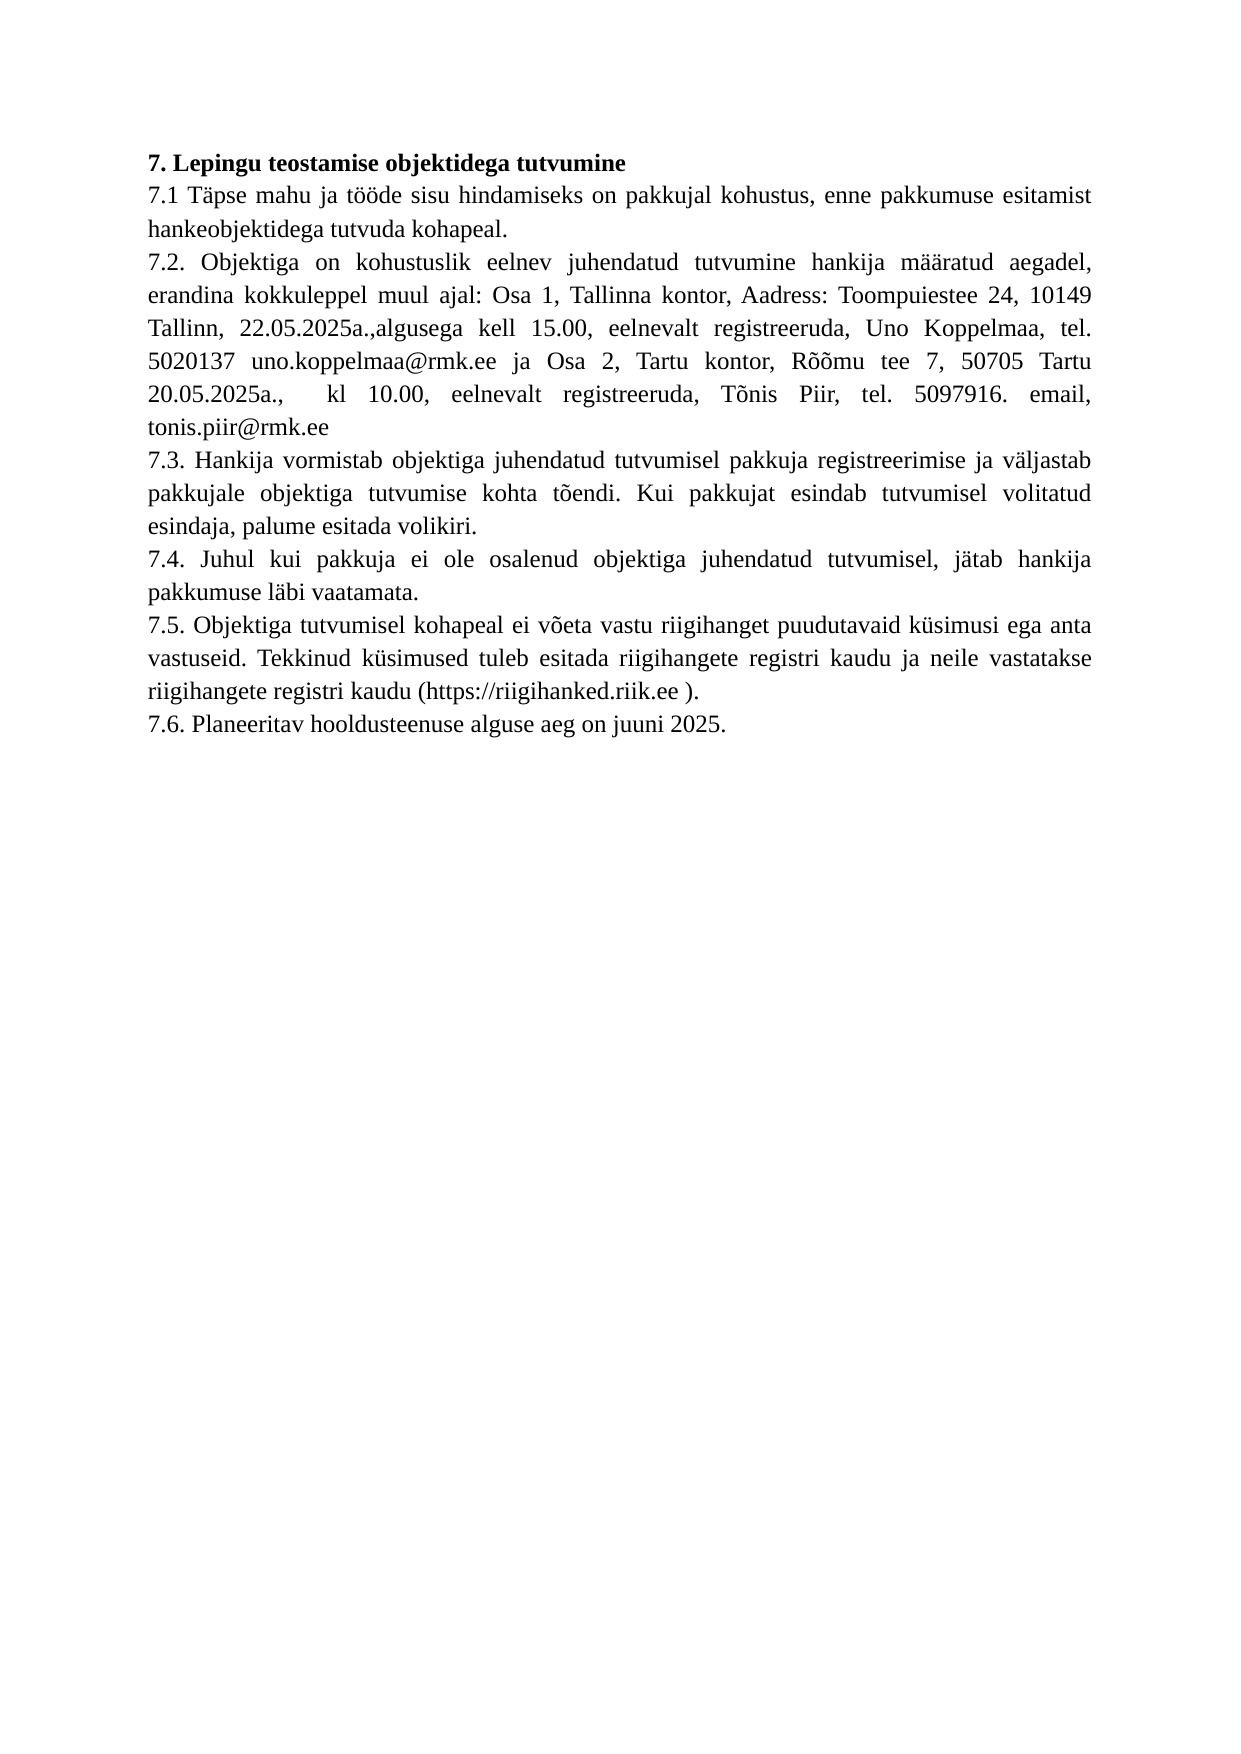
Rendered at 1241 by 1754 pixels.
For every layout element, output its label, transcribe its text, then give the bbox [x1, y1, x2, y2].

text 7. Lepingu teostamise objektidega tutvumine [148, 148, 1093, 176]
text 7.5. Objektiga tutvumisel kohapeal ei võeta vastu riigihanget puudutavaid küsimusi ega anta vastuseid. Tekkinud küsimused tuleb esitada riigihangete registri kaudu ja neile vastatakse riigihangete registri kaudu (https://riigihanked.riik.ee ). [148, 610, 1093, 705]
text 7.3. Hankija vormistab objektiga juhendatud tutvumisel pakkuja registreerimise ja väljastab pakkujale objektiga tutvumise kohta tõendi. Kui pakkujat esindab tutvumisel volitatud esindaja, palume esitada volikiri. [148, 445, 1093, 539]
text 7.2. Objektiga on kohustuslik eelnev juhendatud tutvumine hankija määratud aegadel, erandina kokkuleppel muul ajal: Osa 1, Tallinna kontor, Aadress: Toompuiestee 24, 10149 Tallinn, 22.05.2025a.,algusega kell 15.00, eelnevalt registreeruda, Uno Koppelmaa, tel. 5020137 uno.koppelmaa@rmk.ee ja Osa 2, Tartu kontor, Rõõmu tee 7, 50705 Tartu 20.05.2025a., kl 10.00, eelnevalt registreeruda, Tõnis Piir, tel. 5097916. email, tonis.piir@rmk.ee [148, 247, 1093, 441]
text 7.1 Täpse mahu ja tööde sisu hindamiseks on pakkujal kohustus, enne pakkumuse esitamist hankeobjektidega tutvuda kohapeal. [148, 181, 1093, 242]
text 7.6. Planeeritav hooldusteenuse alguse aeg on juuni 2025. [148, 709, 1093, 738]
text 7.4. Juhul kui pakkuja ei ole osalenud objektiga juhendatud tutvumisel, jätab hankija pakkumuse läbi vaatamata. [148, 544, 1093, 606]
